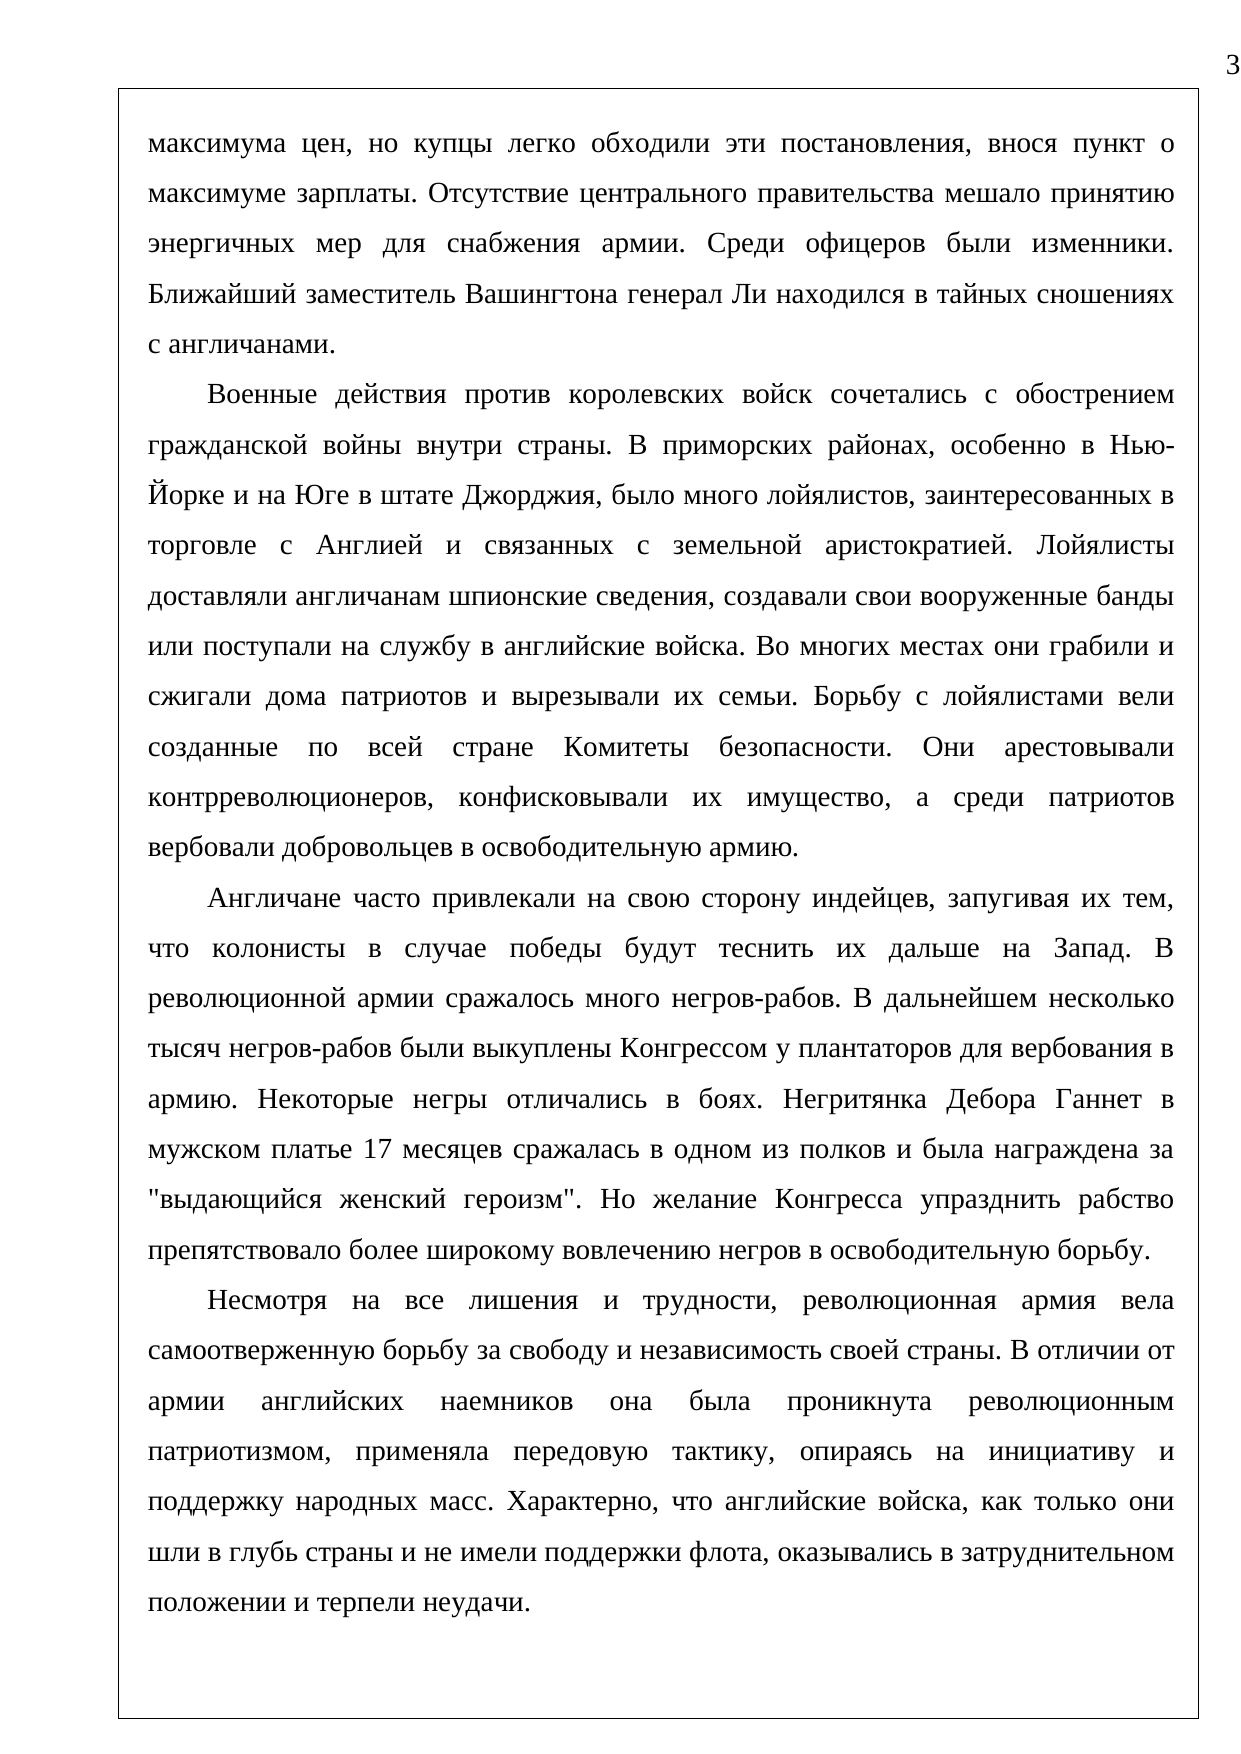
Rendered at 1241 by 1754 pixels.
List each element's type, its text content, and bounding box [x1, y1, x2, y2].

text Несмотря на все лишения и трудности, революционная армия вела самоотверженную борьбу за свободу и независимость своей страны. В отличии от армии английских наемников она была проникнута революционным патриотизмом, применяла передовую тактику, опираясь на инициативу и поддержку народных масс. Характерно, что английские войска, как только они шли в глубь страны и не имели поддержки флота, оказывались в затруднительном положении и терпели неудачи. [148, 1282, 1175, 1618]
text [148, 125, 1175, 360]
text Англичане часто привлекали на свою сторону индейцев, запугивая их тем, что колонисты в случае победы будут теснить их дальше на Запад. В революционной армии сражалось много негров-рабов. В дальнейшем несколько тысяч негров-рабов были выкуплены Конгрессом у плантаторов для вербования в армию. Некоторые негры отличались в боях. Негритянка Дебора Ганнет в мужском платье 17 месяцев сражалась в одном из полков и была награждена за "выдающийся женский героизм". Но желание Конгресса упразднить рабство препятствовало более широкому вовлечению негров в освободительную борьбу. [148, 880, 1175, 1266]
text Военные действия против королевских войск сочетались с обострением гражданской войны внутри страны. В приморских районах, особенно в Нью-Йорке и на Юге в штате Джорджия, было много лойялистов, заинтересованных в торговле с Англией и связанных с земельной аристократией. Лойялисты доставляли англичанам шпионские сведения, создавали свои вооруженные банды или поступали на службу в английские войска. Во многих местах они грабили и сжигали дома патриотов и вырезывали их семьи. Борьбу с лойялистами вели созданные по всей стране Комитеты безопасности. Они арестовывали контрреволюционеров, конфисковывали их имущество, а среди патриотов вербовали добровольцев в освободительную армию. [148, 377, 1175, 863]
